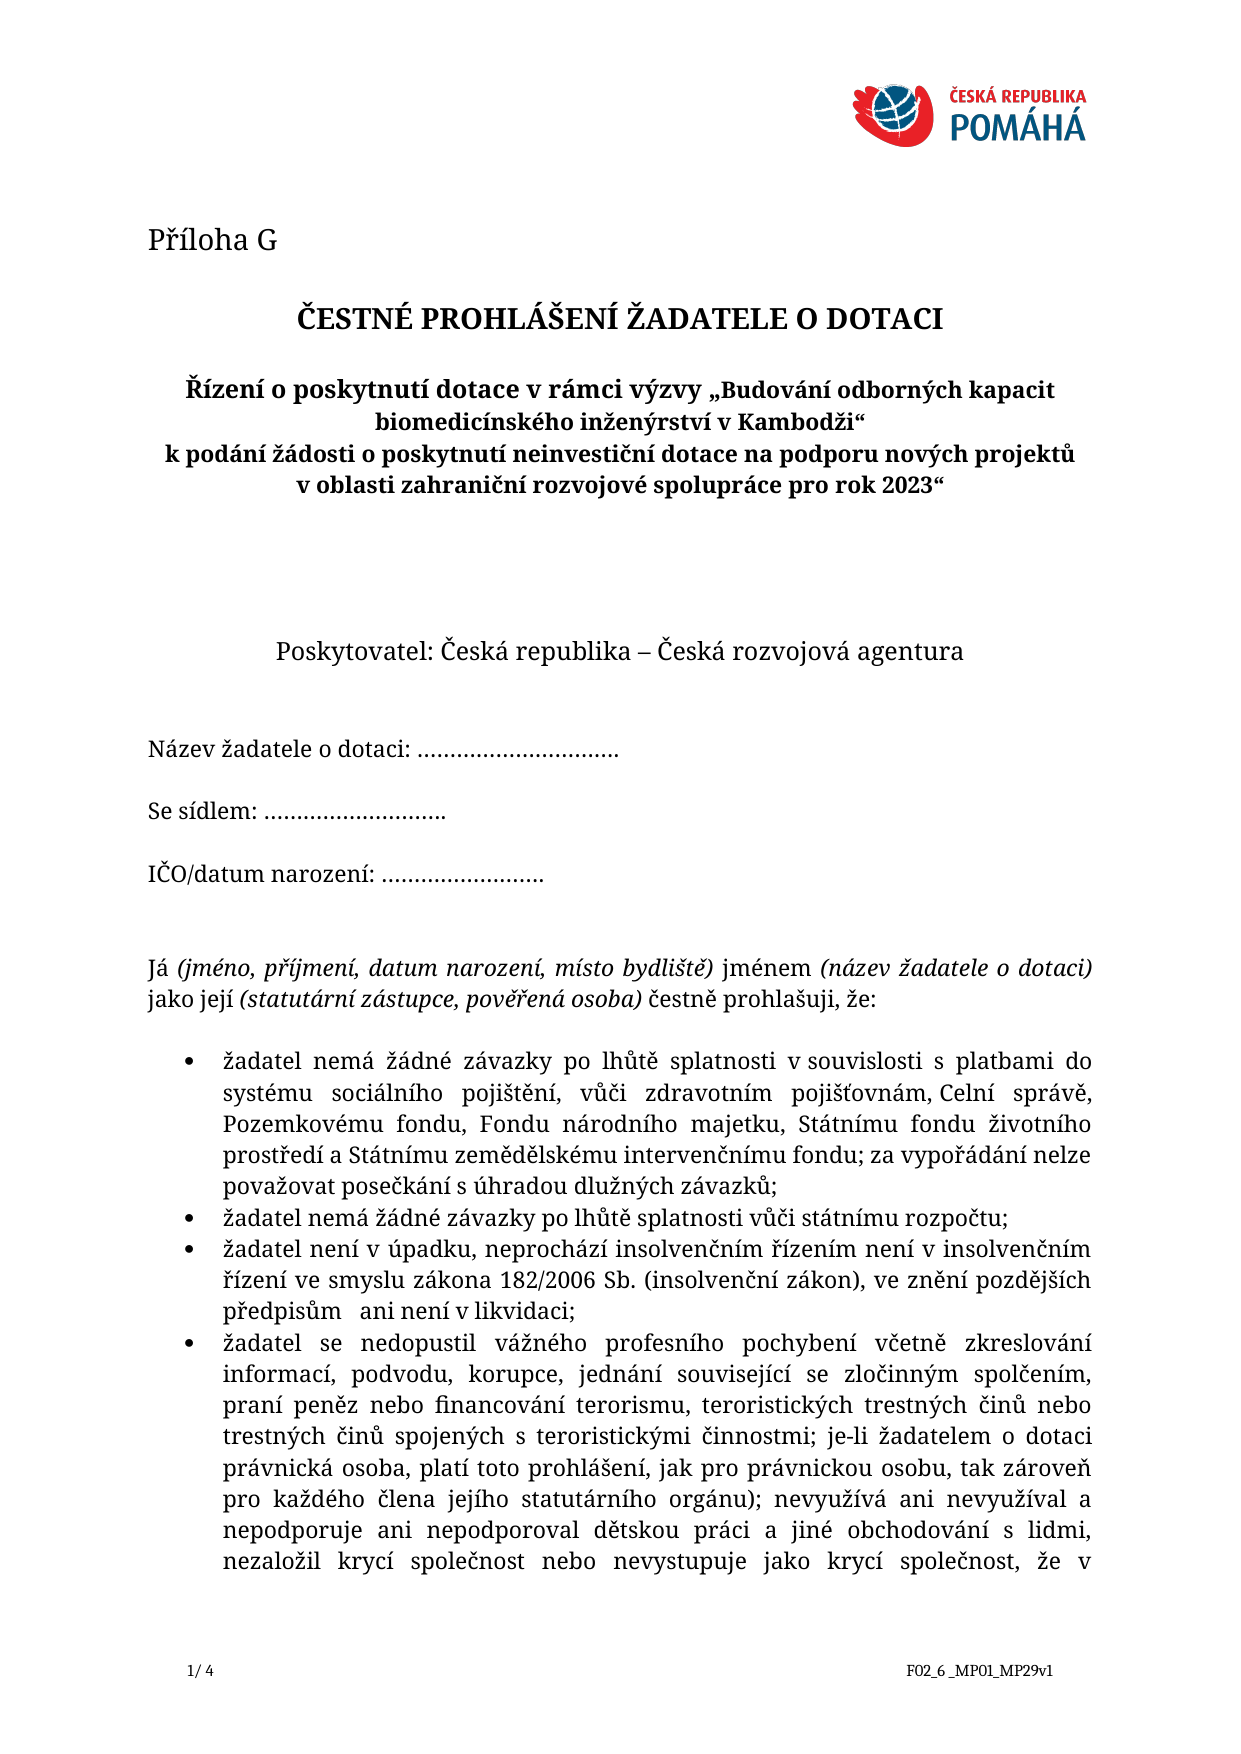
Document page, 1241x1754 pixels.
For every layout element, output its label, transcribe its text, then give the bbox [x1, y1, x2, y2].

text Řízení o poskytnutí dotace v rámci výzvy „Budování odborných kapacit biomedicínského inženýrství v Kambodži“ [148, 372, 1093, 437]
title Příloha G [148, 219, 1093, 259]
title ČESTNÉ PROHLÁŠENÍ ŽADATELE O DOTACI [148, 298, 1093, 338]
list žadatel není v úpadku, neprochází insolvenčním řízením není v insolvenčním řízení ve smyslu zákona 182/2006 Sb. (insolvenční zákon), ve znění pozdějších předpisům ani není v likvidaci; [185, 1233, 1093, 1327]
list žadatel nemá žádné závazky po lhůtě splatnosti v souvislosti s platbami do systému sociálního pojištění, vůči zdravotním pojišťovnám, Celní správě, Pozemkovému fondu, Fondu národního majetku, Státnímu fondu životního prostředí a Státnímu zemědělskému intervenčnímu fondu; za vypořádání nelze považovat posečkání s úhradou dlužných závazků; [185, 1045, 1093, 1202]
text Já (jméno, příjmení, datum narození, místo bydliště) jménem (název žadatele o dotaci) jako její (statutární zástupce, pověřená osoba) čestně prohlašuji, že: [148, 952, 1093, 1014]
text k podání žádosti o poskytnutí neinvestiční dotace na podporu nových projektů v oblasti zahraniční rozvojové spolupráce pro rok 2023“ [148, 437, 1093, 500]
text Název žadatele o dotaci: …………………………. [148, 733, 1093, 764]
text Se sídlem: ………………………. [148, 795, 1093, 827]
list žadatel nemá žádné závazky po lhůtě splatnosti vůči státnímu rozpočtu; [185, 1202, 1093, 1233]
text Poskytovatel: Česká republika – Česká rozvojová agentura [148, 633, 1093, 667]
text IČO/datum narození: ……………………. [148, 858, 1093, 889]
picture [848, 76, 1096, 152]
